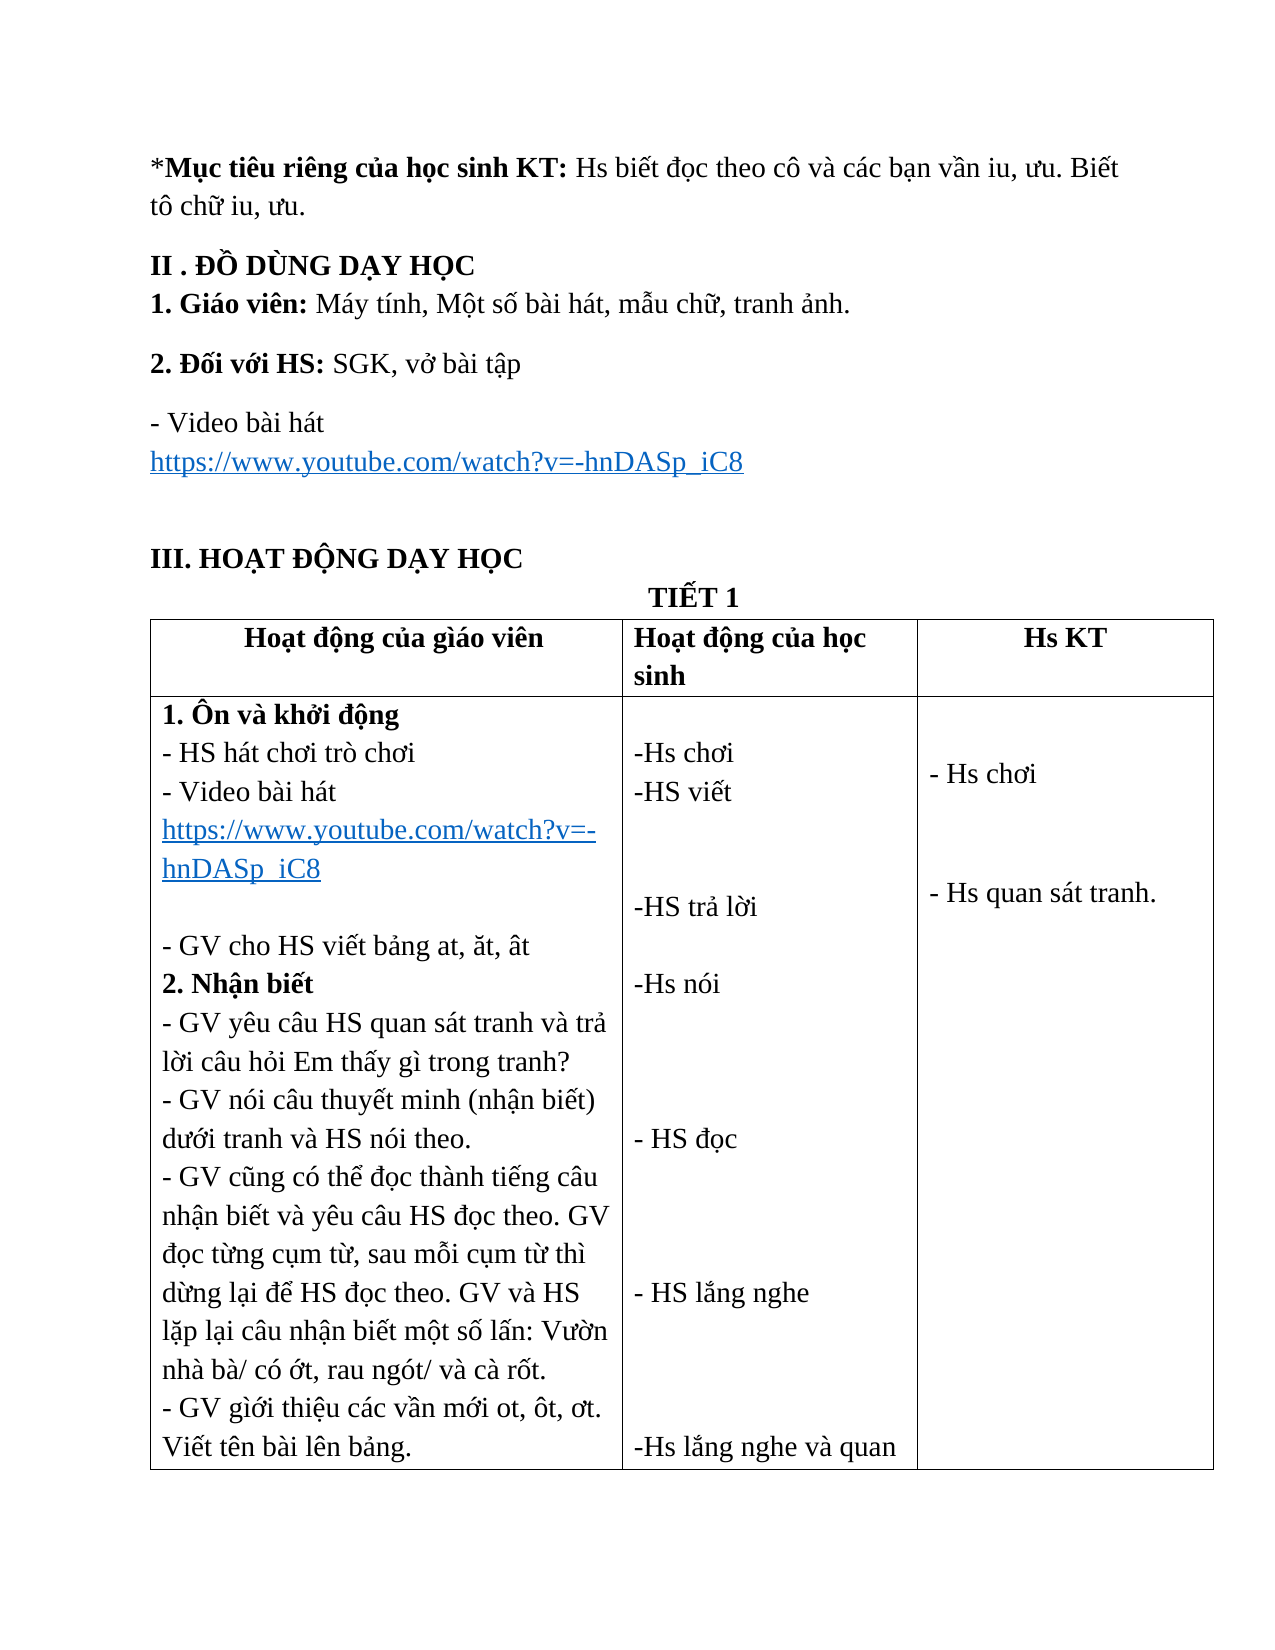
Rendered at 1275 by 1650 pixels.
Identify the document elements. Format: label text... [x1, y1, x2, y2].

text - Video bài hát [150, 405, 1125, 439]
table_header Hoạt động của gìáo viên [151, 620, 622, 696]
text https://www.youtube.com/watch?v=-hnDASp_iC8 [150, 444, 1125, 477]
table_header Hoạt động của học sinh [623, 620, 917, 696]
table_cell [151, 697, 622, 1469]
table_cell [918, 697, 1213, 1469]
text II . ĐỒ DÙNG DẠY HỌC [150, 248, 1125, 281]
text 2. Đối với HS: SGK, vở bài tập [150, 346, 1125, 379]
table_header Hs KT [918, 620, 1213, 696]
list TIẾT 1 [262, 580, 1125, 614]
text 1. Giáo viên: Máy tính, Một số bài hát, mẫu chữ, tranh ảnh. [150, 286, 1125, 320]
text III. HOẠT ĐỘNG DẠY HỌC [150, 542, 1125, 575]
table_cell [623, 697, 917, 1469]
text *Mục tiêu riêng của học sinh KT: Hs biết đọc theo cô và các bạn vần iu, ưu. Biết tô chữ iu, ưu. [150, 150, 1125, 222]
